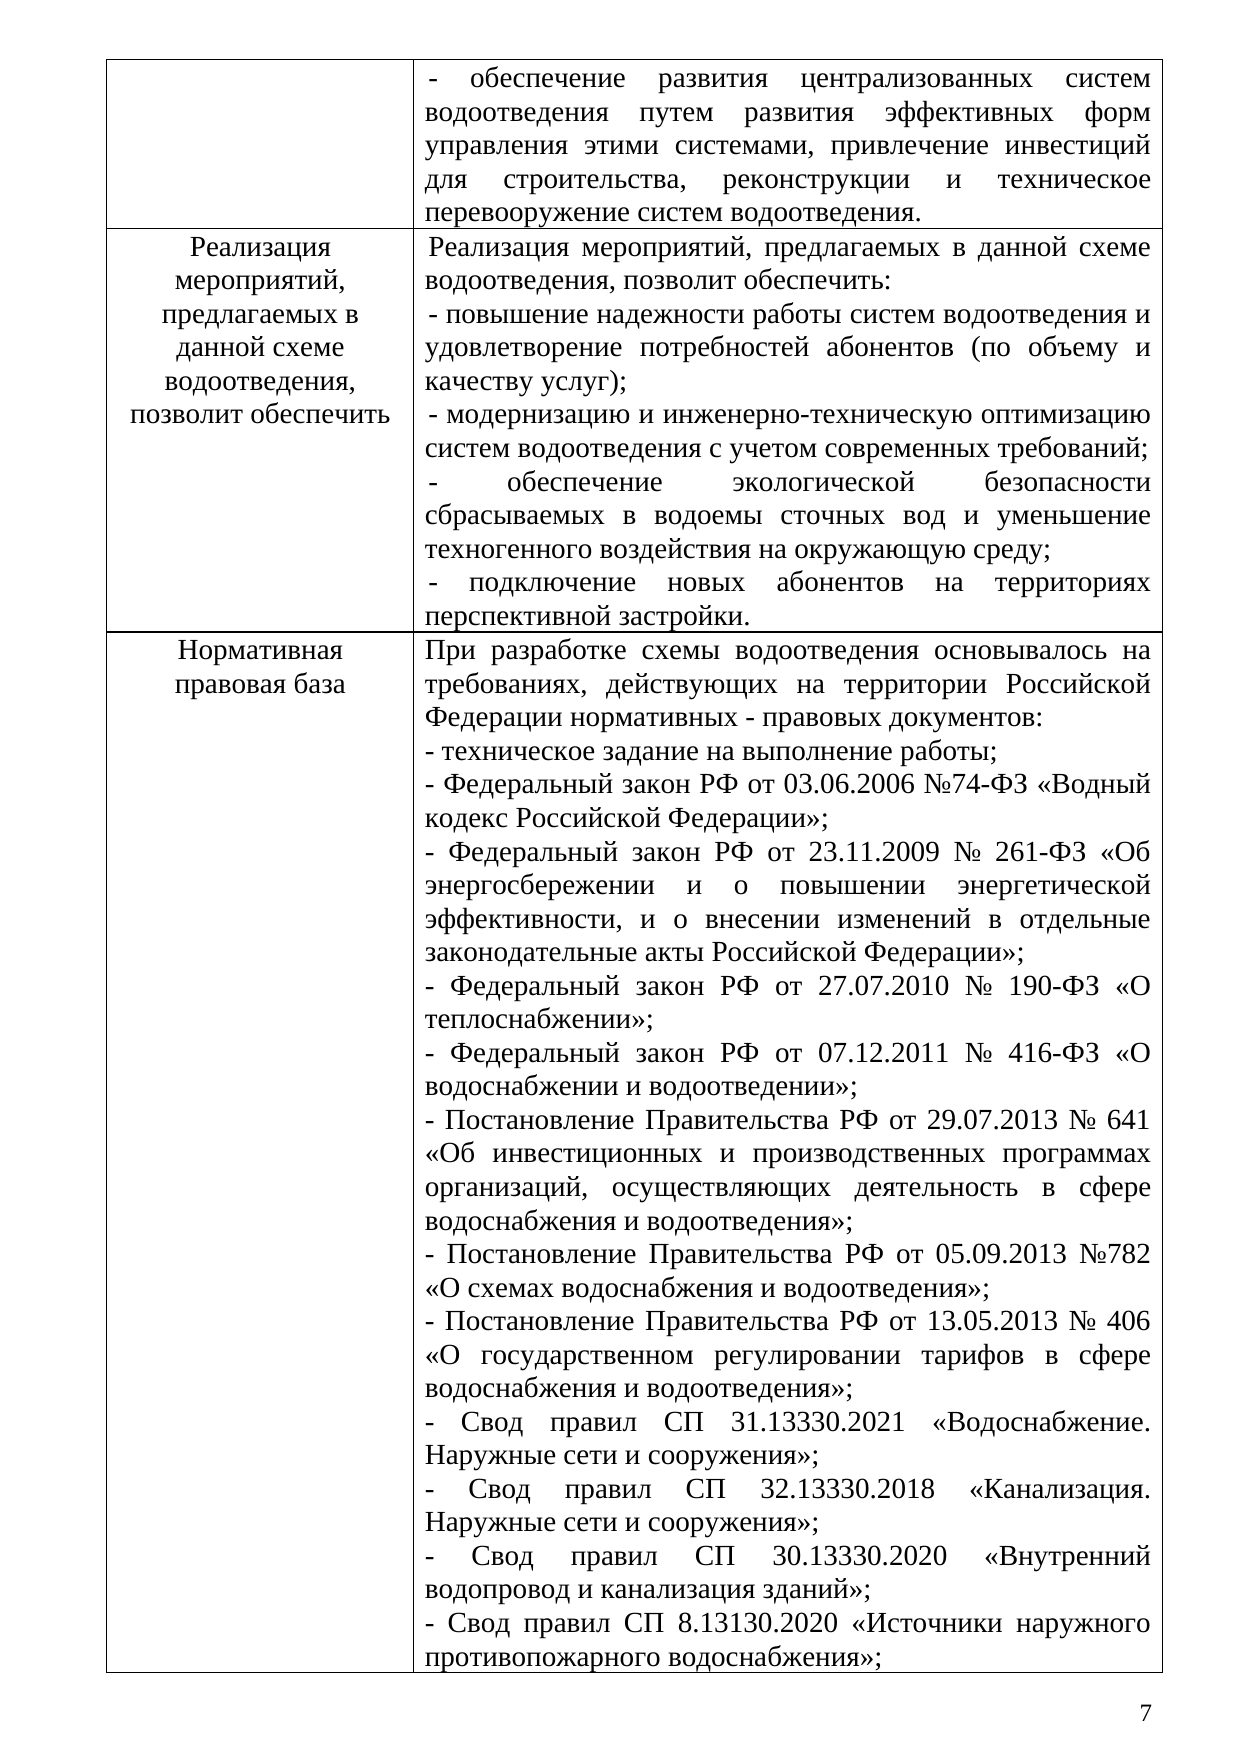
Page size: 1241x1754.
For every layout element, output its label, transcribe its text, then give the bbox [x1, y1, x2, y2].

table_cell Реализация мероприятий, предлагаемых в данной схеме водоотведения, позволит обеспечить: - повышение надежности работы систем водоотведения и удовлетворение потребностей абонентов (по объему и качеству услуг); - модернизацию и инженерно-техническую оптимизацию систем водоотведения с учетом современных требований; - обеспечение экологической безопасности сбрасываемых в водоемы сточных вод и уменьшение техногенного воздействия на окружающую среду; - подключение новых абонентов на территориях перспективной застройки. [414, 229, 1162, 631]
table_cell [107, 633, 413, 1672]
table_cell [107, 60, 413, 228]
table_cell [414, 633, 1162, 1672]
table_cell Реализация мероприятий, предлагаемых в данной схеме водоотведения, позволит обеспечить [107, 229, 413, 631]
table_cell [414, 60, 1162, 228]
